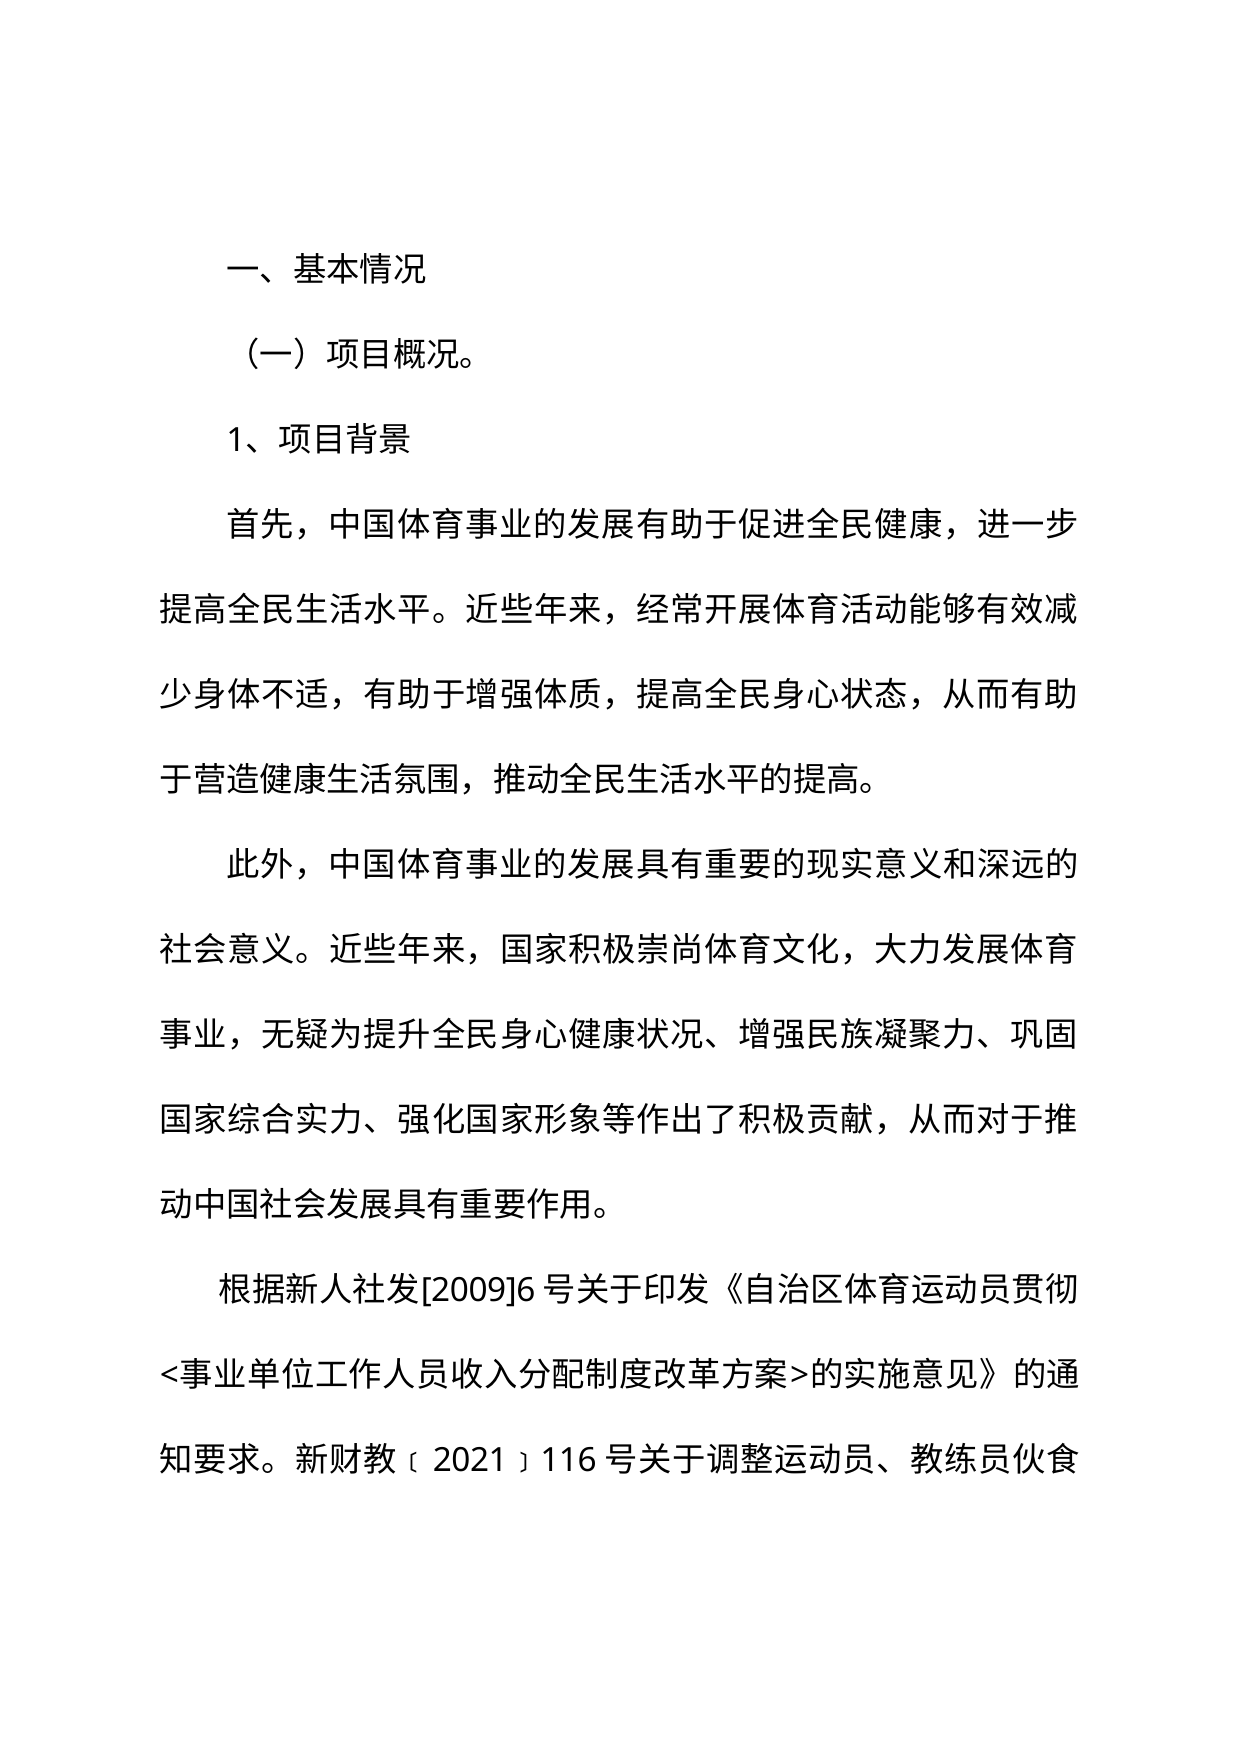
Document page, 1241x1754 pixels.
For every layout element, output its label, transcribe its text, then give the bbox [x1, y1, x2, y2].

text 首先，中国体育事业的发展有助于促进全民健康，进一步提高全民生活水平。近些年来，经常开展体育活动能够有效减少身体不适，有助于增强体质，提高全民身心状态，从而有助于营造健康生活氛围，推动全民生活水平的提高。 [159, 479, 1081, 819]
text （一）项目概况。 [159, 309, 1081, 394]
text 此外，中国体育事业的发展具有重要的现实意义和深远的社会意义。近些年来，国家积极崇尚体育文化，大力发展体育事业，无疑为提升全民身心健康状况、增强民族凝聚力、巩固国家综合实力、强化国家形象等作出了积极贡献，从而对于推动中国社会发展具有重要作用。 [159, 819, 1081, 1244]
text 一、基本情况 [159, 224, 1081, 309]
text 1、项目背景 [159, 394, 1081, 479]
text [159, 1244, 1081, 1499]
